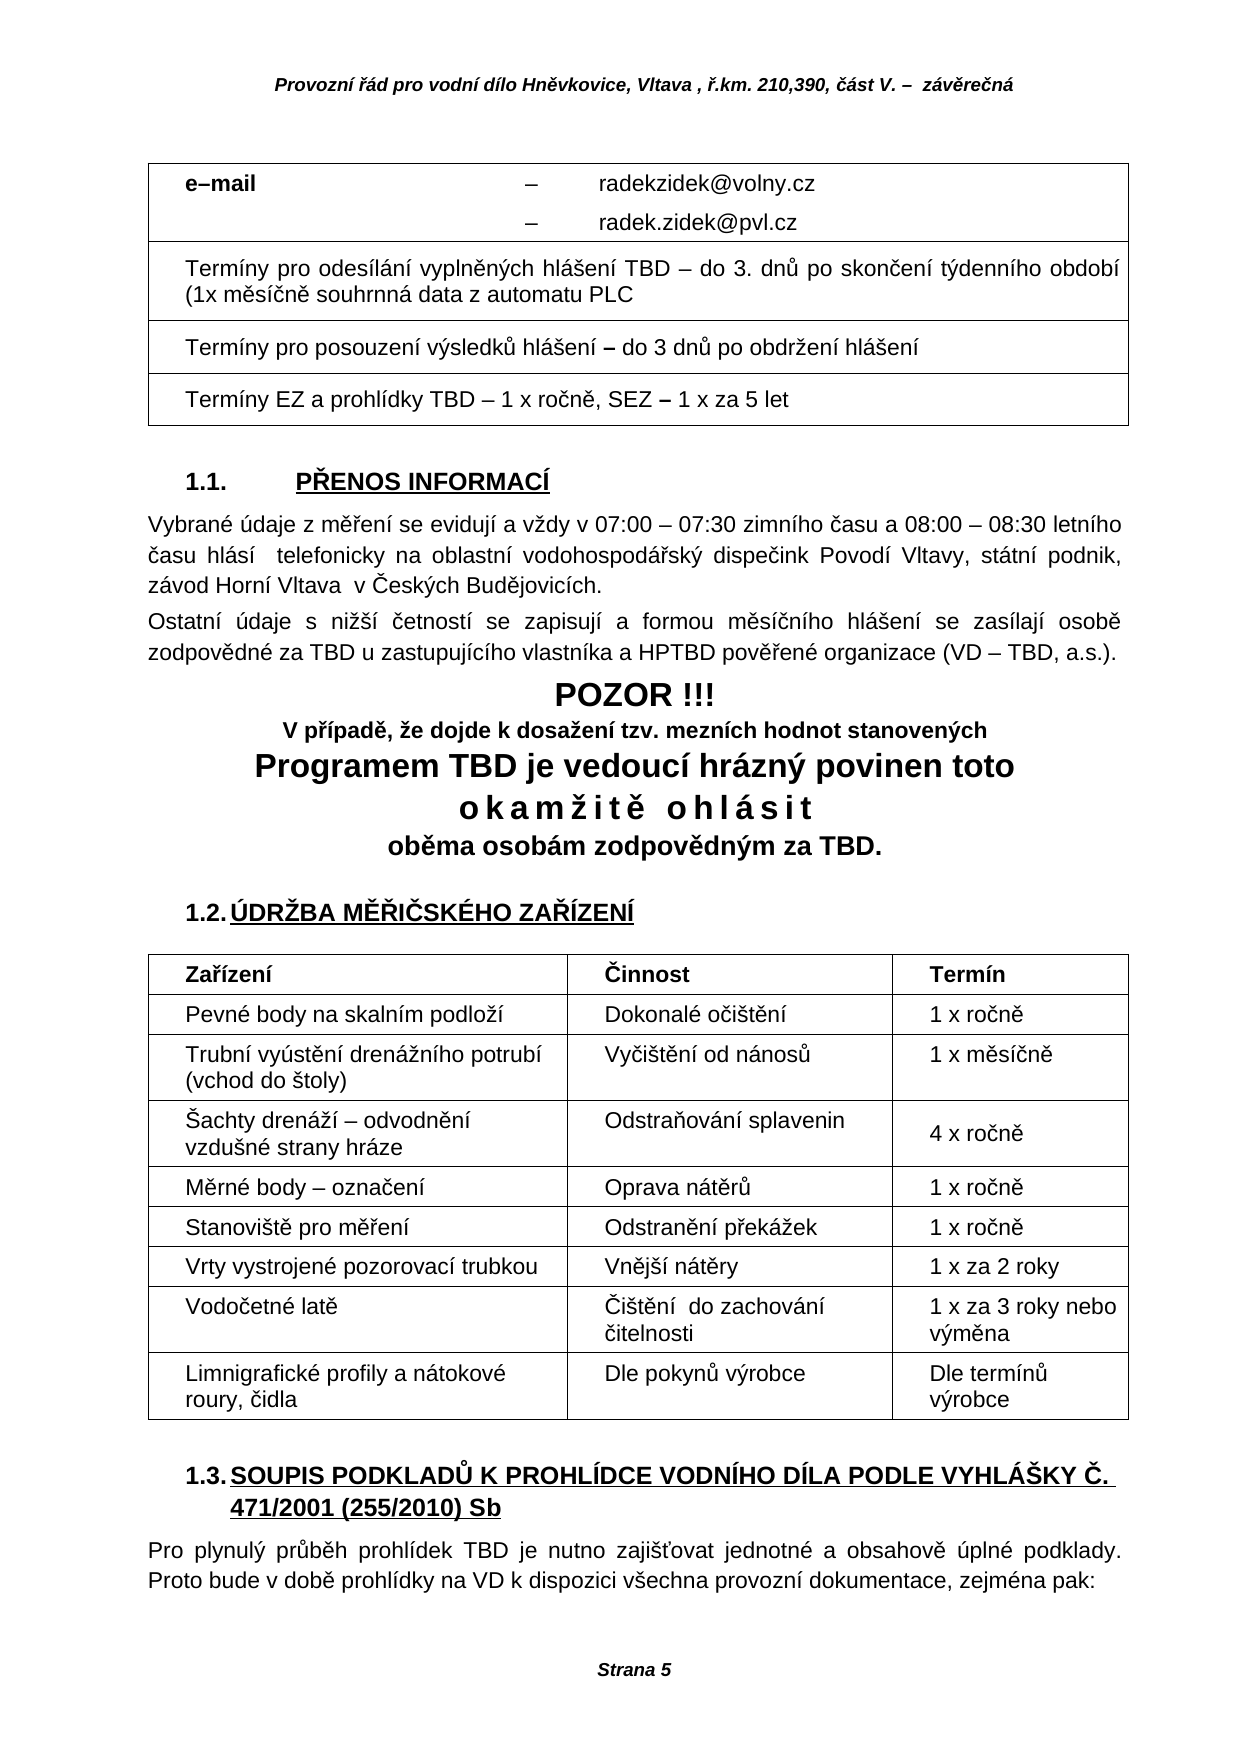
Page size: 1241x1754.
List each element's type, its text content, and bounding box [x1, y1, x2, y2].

table_cell Vnější nátěry [568, 1247, 892, 1286]
text POZOR !!! [148, 675, 1122, 713]
table_cell Oprava nátěrů [568, 1167, 892, 1206]
table_cell Stanoviště pro měření [149, 1207, 567, 1246]
table_header Činnost [568, 955, 892, 994]
table_cell 4 x ročně [893, 1101, 1128, 1166]
table_cell 1 x za 3 roky nebo výměna [893, 1287, 1128, 1352]
table_cell Dle pokynů výrobce [568, 1353, 892, 1418]
text Ostatní údaje s nižší četností se zapisují a formou měsíčního hlášení se zasílají osobě zodpovědné za TBD u zastupujícího vlastníka a HPTBD pověřené organizace (VD – TBD, a.s.). [148, 608, 1122, 665]
subtitle V případě, že dojde k dosažení tzv. mezních hodnot stanovených [148, 717, 1122, 743]
table_cell Čištění do zachování čitelnosti [568, 1287, 892, 1352]
table_header Termín [893, 955, 1128, 994]
table_cell Termíny EZ a prohlídky TBD – 1 x ročně, SEZ – 1 x za 5 let [149, 374, 1128, 425]
table_cell Šachty drenáží – odvodnění vzdušné strany hráze [149, 1101, 567, 1166]
subtitle Soupis podkladů k prohlídce vodního díla podle vyhlášky č. 471/2001 (255/2010) Sb [185, 1461, 1122, 1521]
text oběma osobám zodpovědným za TBD. [148, 830, 1122, 862]
table_cell Termíny pro odesílání vyplněných hlášení TBD – do 3. dnů po skončení týdenního období (1x měsíčně souhrnná data z automatu PLC [149, 242, 1128, 320]
text Pro plynulý průběh prohlídek TBD je nutno zajišťovat jednotné a obsahově úplné podklady. Proto bude v době prohlídky na VD k dispozici všechna provozní dokumentace, zejména pak: [148, 1537, 1122, 1593]
table_cell Vyčištění od nánosů [568, 1035, 892, 1100]
table_cell Termíny pro posouzení výsledků hlášení – do 3 dnů po obdržení hlášení [149, 321, 1128, 372]
text Programem TBD je vedoucí hrázný povinen toto [148, 746, 1122, 784]
table_cell Vodočetné latě [149, 1287, 567, 1352]
table_cell Dle termínů výrobce [893, 1353, 1128, 1418]
text okamžitě ohlásit [148, 788, 1122, 827]
table_cell Trubní vyústění drenážního potrubí (vchod do štoly) [149, 1035, 567, 1100]
table_cell Měrné body – označení [149, 1167, 567, 1206]
table_cell Odstranění překážek [568, 1207, 892, 1246]
table_cell Limnigrafické profily a nátokové roury, čidla [149, 1353, 567, 1418]
table_cell Dokonalé očištění [568, 995, 892, 1034]
table_cell 1 x ročně [893, 995, 1128, 1034]
table_cell 1 x měsíčně [893, 1035, 1128, 1100]
subtitle přenos informací [185, 467, 1122, 496]
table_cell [149, 164, 1128, 241]
table_cell 1 x za 2 roky [893, 1247, 1128, 1286]
table_cell Vrty vystrojené pozorovací trubkou [149, 1247, 567, 1286]
table_cell Pevné body na skalním podloží [149, 995, 567, 1034]
table_cell 1 x ročně [893, 1207, 1128, 1246]
text Vybrané údaje z měření se evidují a vždy v 07:00 – 07:30 zimního času a 08:00 – 08:30 letního času hlásí telefonicky na oblastní vodohospodářský dispečink Povodí Vltavy, státní podnik, závod Horní Vltava v Českých Budějovicích. [148, 511, 1122, 598]
subtitle údržba měřičského ZAŘÍZENÍ [185, 898, 1122, 927]
table_header Zařízení [149, 955, 567, 994]
table_cell 1 x ročně [893, 1167, 1128, 1206]
table_cell Odstraňování splavenin [568, 1101, 892, 1166]
